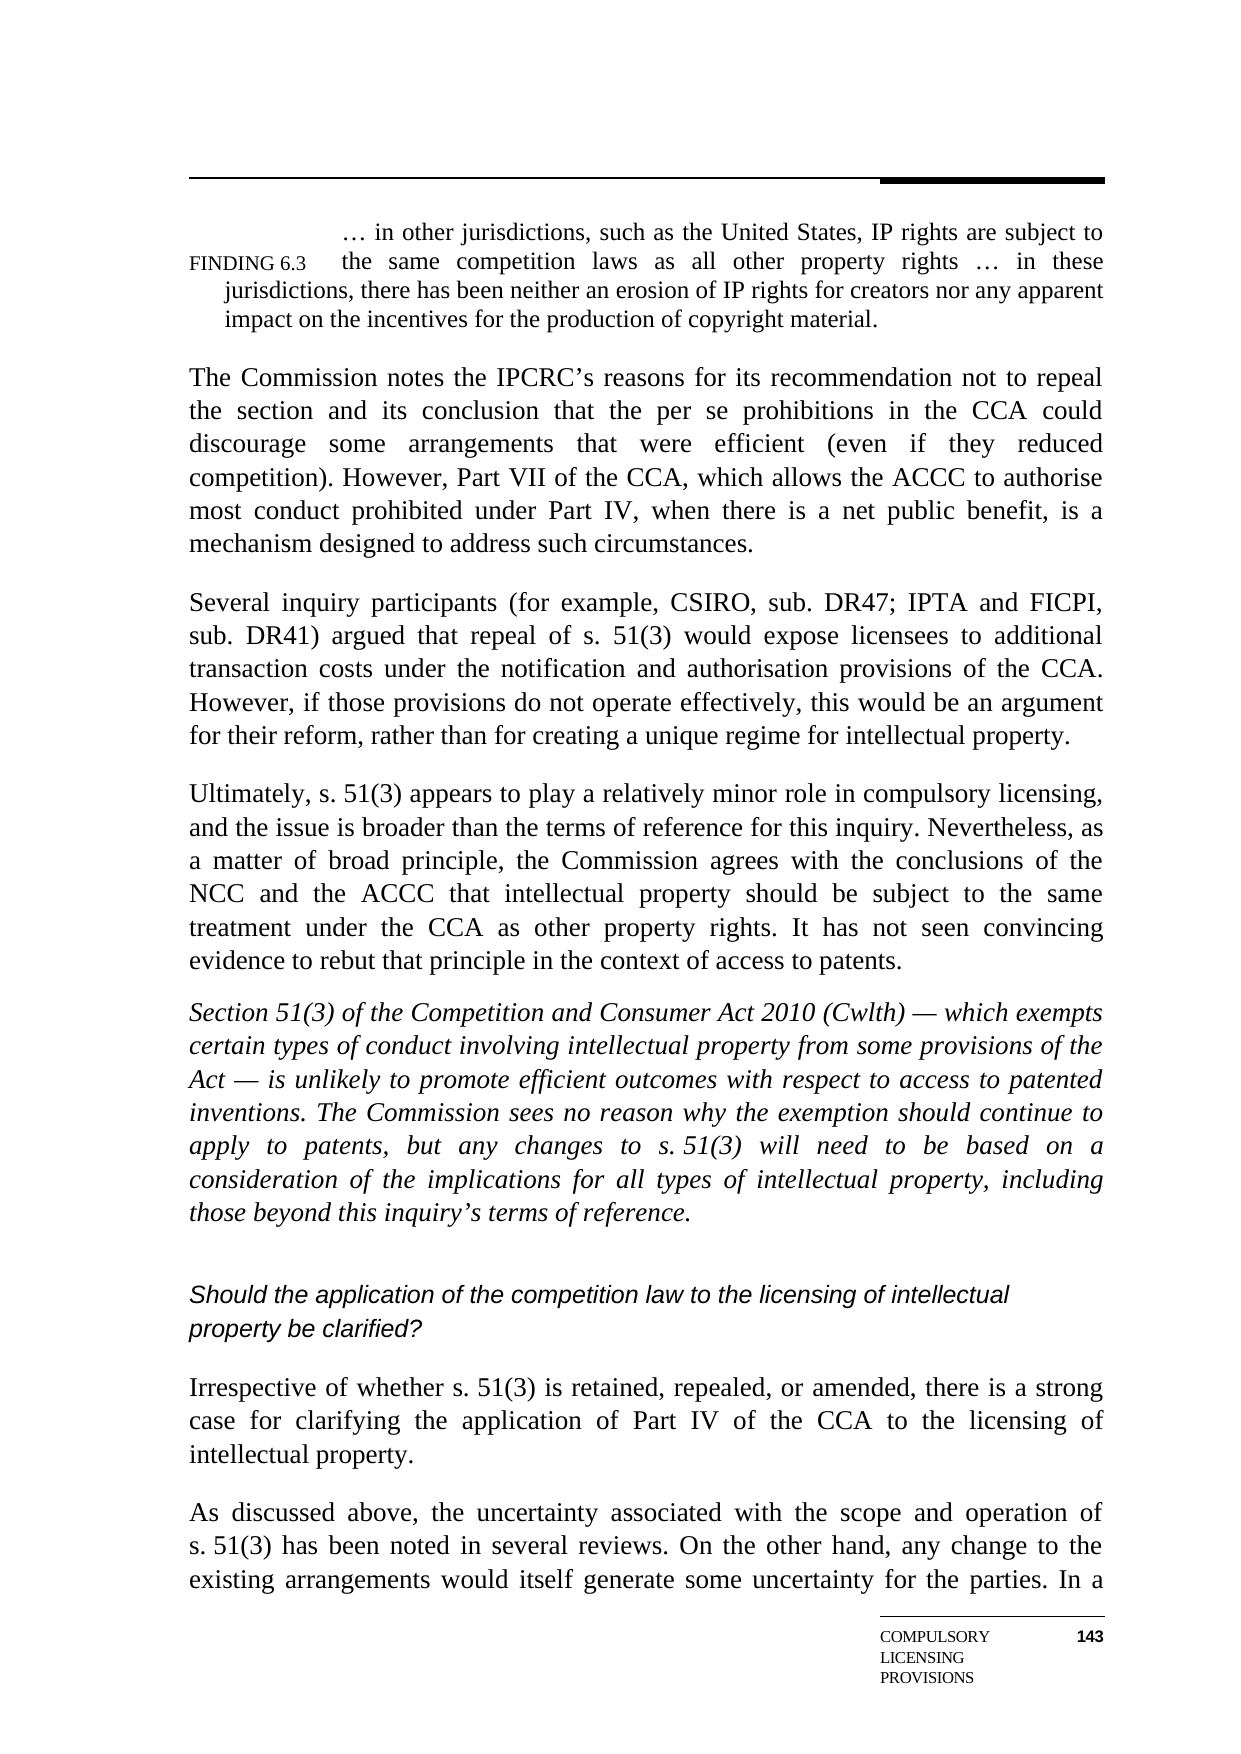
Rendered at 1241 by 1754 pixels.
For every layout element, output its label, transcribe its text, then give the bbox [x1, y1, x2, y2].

text The Commission notes the IPCRC’s reasons for its recommendation not to repeal the section and its conclusion that the per se prohibitions in the CCA could discourage some arrangements that were efficient (even if they reduced competition). However, Part VII of the CCA, which allows the ACCC to authorise most conduct prohibited under Part IV, when there is a net public benefit, is a mechanism designed to address such circumstances. [189, 358, 1104, 558]
subtitle Should the application of the competition law to the licensing of intellectual property be clarified? [189, 1277, 1104, 1344]
text … in other jurisdictions, such as the United States, IP rights are subject to the same competition laws as all other property rights … in these jurisdictions, there has been neither an erosion of IP rights for creators nor any apparent impact on the incentives for the production of copyright material. [224, 217, 1104, 333]
text Irrespective of whether s. 51(3) is retained, repealed, or amended, there is a strong case for clarifying the application of Part IV of the CCA to the licensing of intellectual property. [189, 1369, 1104, 1469]
text Section 51(3) of the Competition and Consumer Act 2010 (Cwlth) — which exempts certain types of conduct involving intellectual property from some provisions of the Act — is unlikely to promote efficient outcomes with respect to access to patented inventions. The Commission sees no reason why the exemption should continue to apply to patents, but any changes to s. 51(3) will need to be based on a consideration of the implications for all types of intellectual property, including those beyond this inquiry’s terms of reference. [189, 994, 1104, 1227]
text Ultimately, s. 51(3) appears to play a relatively minor role in compulsory licensing, and the issue is broader than the terms of reference for this inquiry. Nevertheless, as a matter of broad principle, the Commission agrees with the conclusions of the NCC and the ACCC that intellectual property should be subject to the same treatment under the CCA as other property rights. It has not seen convincing evidence to rebut that principle in the context of access to patents. [189, 775, 1104, 975]
text Several inquiry participants (for example, CSIRO, sub. DR47; IPTA and FICPI, sub. DR41) argued that repeal of s. 51(3) would expose licensees to additional transaction costs under the notification and authorisation provisions of the CCA. However, if those provisions do not operate effectively, this would be an argument for their reform, rather than for creating a unique regime for intellectual property. [189, 583, 1104, 750]
